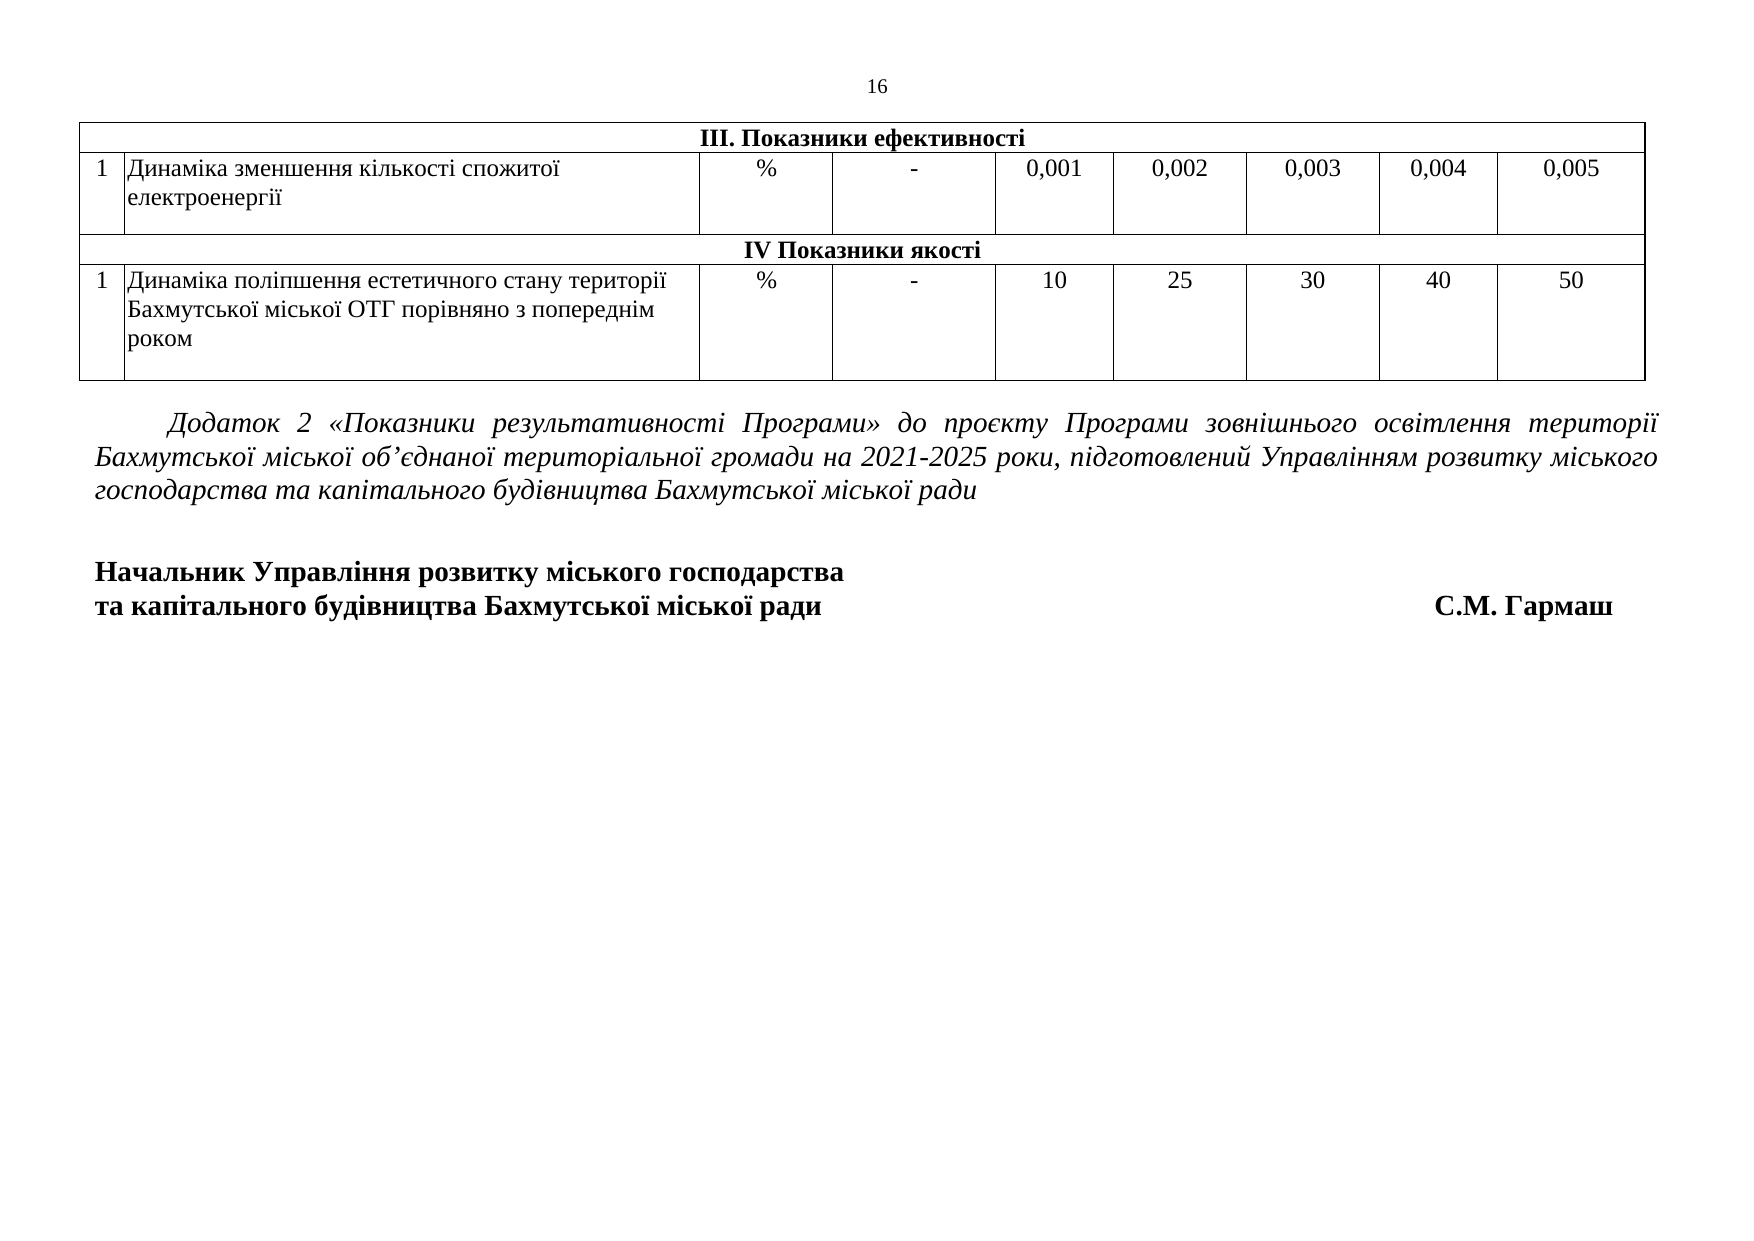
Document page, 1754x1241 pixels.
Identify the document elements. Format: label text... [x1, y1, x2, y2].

table_cell 1 [80, 265, 124, 380]
table_cell ІV Показники якості [80, 235, 1644, 264]
table_cell 1 [80, 153, 124, 234]
table_cell 0,001 [996, 153, 1113, 234]
table_cell % [700, 265, 832, 380]
table_cell 40 [1380, 265, 1497, 380]
table_cell % [700, 153, 832, 234]
table_cell Динаміка зменшення кількості спожитої електроенергії [125, 153, 699, 234]
table_cell 0,004 [1380, 153, 1497, 234]
table_cell 0,002 [1114, 153, 1246, 234]
table_cell 50 [1498, 265, 1644, 380]
table_cell - [833, 153, 995, 234]
table_cell 25 [1114, 265, 1246, 380]
text та капітального будівництва Бахмутської міської ради С.М. Гармаш [94, 588, 1659, 621]
table_cell 30 [1247, 265, 1379, 380]
table_cell 0,003 [1247, 153, 1379, 234]
table_cell ІІІ. Показники ефективності [80, 123, 1644, 152]
table_cell - [833, 265, 995, 380]
table_cell 10 [996, 265, 1113, 380]
text Додаток 2 «Показники результативності Програми» до проєкту Програми зовнішнього освітлення території Бахмутської міської об’єднаної територіальної громади на 2021-2025 роки, підготовлений Управлінням розвитку міського господарства та капітального будівництва Бахмутської міської ради [94, 405, 1659, 506]
table_cell Динаміка поліпшення естетичного стану території Бахмутської міської ОТГ порівняно з попереднім роком [125, 265, 699, 380]
text Начальник Управління розвитку міського господарства [94, 554, 1659, 588]
table_cell 0,005 [1498, 153, 1644, 234]
